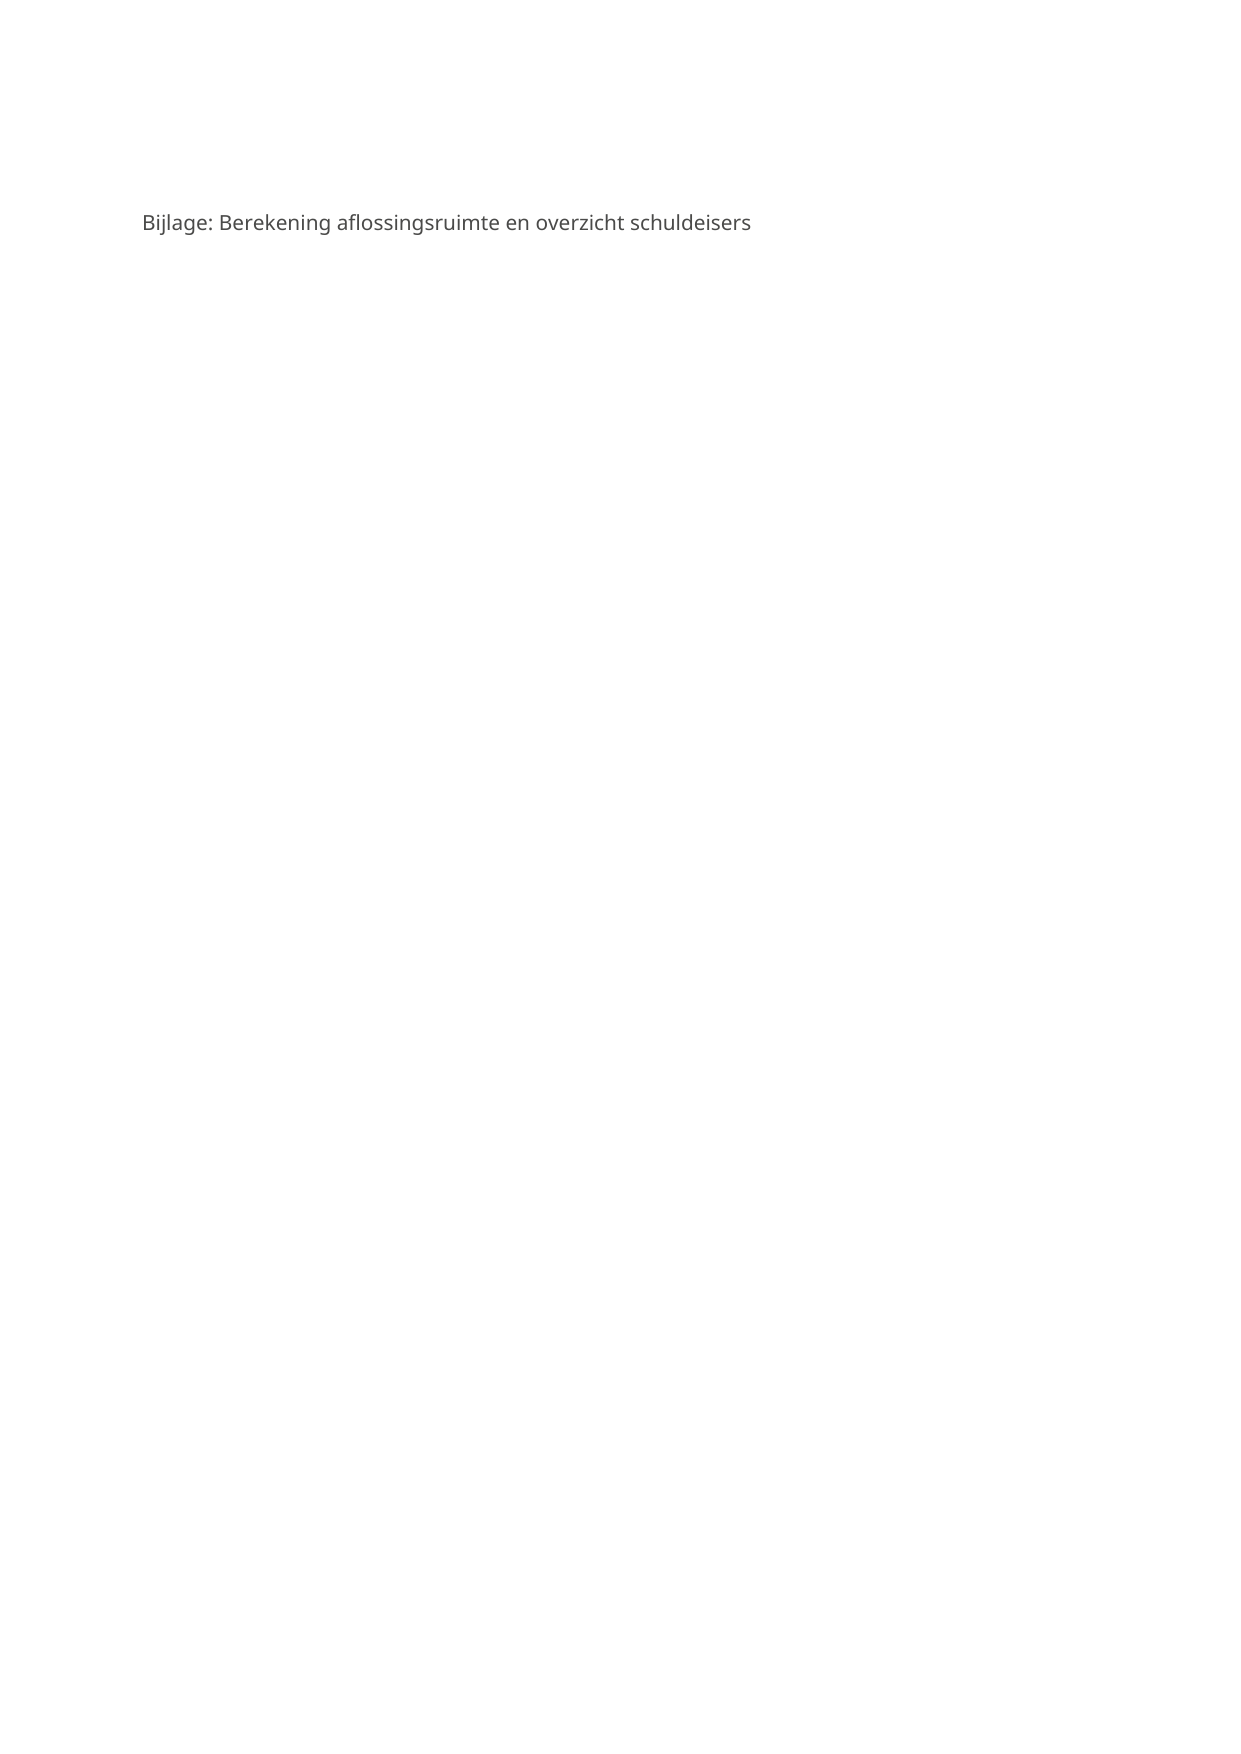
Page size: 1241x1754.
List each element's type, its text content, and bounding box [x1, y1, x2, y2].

text Bijlage: Berekening aflossingsruimte en overzicht schuldeisers [142, 208, 1098, 237]
